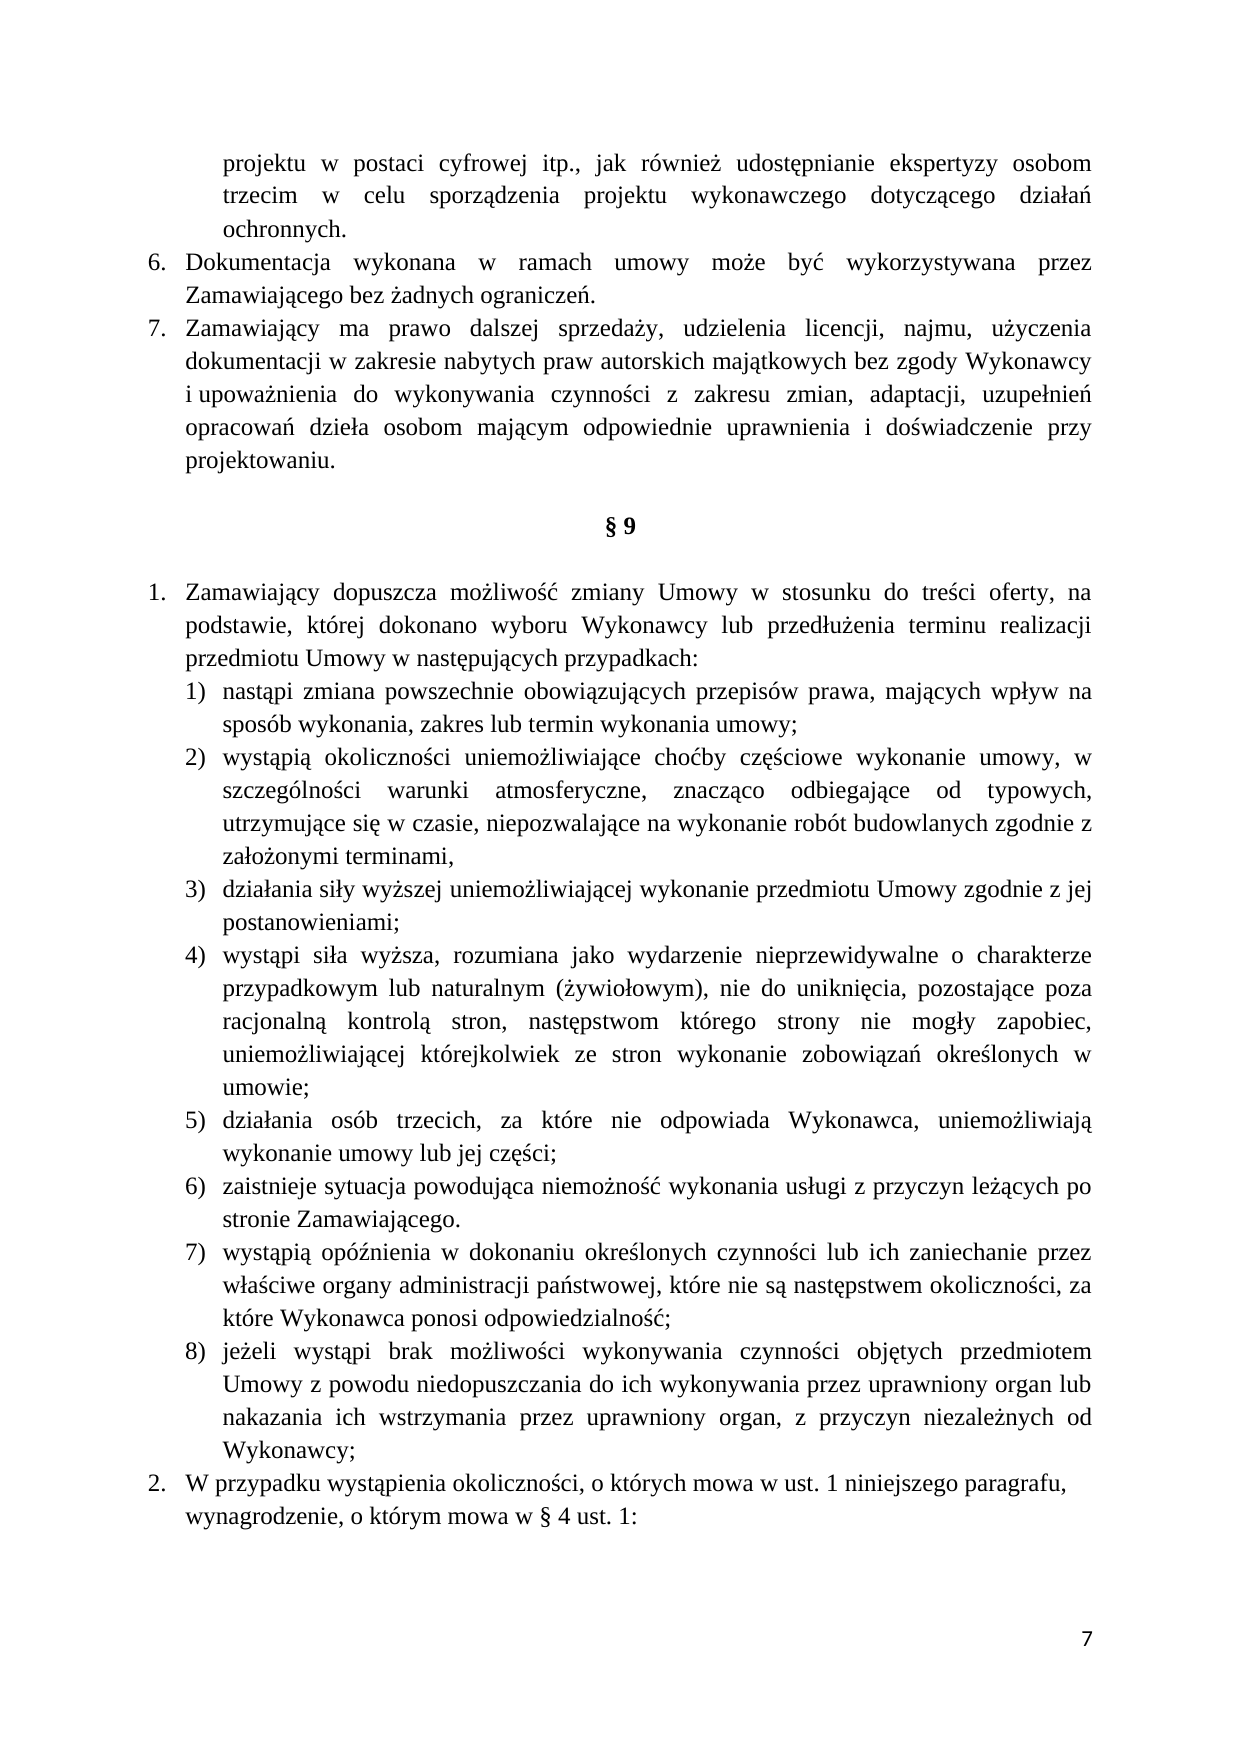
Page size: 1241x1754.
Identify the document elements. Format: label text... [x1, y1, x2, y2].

list jeżeli wystąpi brak możliwości wykonywania czynności objętych przedmiotem Umowy z powodu niedopuszczania do ich wykonywania przez uprawniony organ lub nakazania ich wstrzymania przez uprawniony organ, z przyczyn niezależnych od Wykonawcy; [185, 1336, 1093, 1464]
list wystąpi siła wyższa, rozumiana jako wydarzenie nieprzewidywalne o charakterze przypadkowym lub naturalnym (żywiołowym), nie do uniknięcia, pozostające poza racjonalną kontrolą stron, następstwom którego strony nie mogły zapobiec, uniemożliwiającej którejkolwiek ze stron wykonanie zobowiązań określonych w umowie; [185, 940, 1093, 1101]
text § 9 [148, 511, 1093, 539]
list wystąpią opóźnienia w dokonaniu określonych czynności lub ich zaniechanie przez właściwe organy administracji państwowej, które nie są następstwem okoliczności, za które Wykonawca ponosi odpowiedzialność; [185, 1237, 1093, 1332]
list działania siły wyższej uniemożliwiającej wykonanie przedmiotu Umowy zgodnie z jej postanowieniami; [185, 874, 1093, 936]
list wystąpią okoliczności uniemożliwiające choćby częściowe wykonanie umowy, w szczególności warunki atmosferyczne, znacząco odbiegające od typowych, utrzymujące się w czasie, niepozwalające na wykonanie robót budowlanych zgodnie z założonymi terminami, [185, 742, 1093, 870]
list zaistnieje sytuacja powodująca niemożność wykonania usługi z przyczyn leżących po stronie Zamawiającego. [185, 1171, 1093, 1233]
list nastąpi zmiana powszechnie obowiązujących przepisów prawa, mających wpływ na sposób wykonania, zakres lub termin wykonania umowy; [185, 676, 1093, 738]
list W przypadku wystąpienia okoliczności, o których mowa w ust. 1 niniejszego paragrafu, wynagrodzenie, o którym mowa w § 4 ust. 1: [148, 1468, 1093, 1530]
list Dokumentacja wykonana w ramach umowy może być wykorzystywana przez Zamawiającego bez żadnych ograniczeń. [148, 247, 1093, 308]
list Zamawiający ma prawo dalszej sprzedaży, udzielenia licencji, najmu, użyczenia dokumentacji w zakresie nabytych praw autorskich majątkowych bez zgody Wykonawcy i upoważnienia do wykonywania czynności z zakresu zmian, adaptacji, uzupełnień opracowań dzieła osobom mającym odpowiednie uprawnienia i doświadczenie przy projektowaniu. [148, 313, 1093, 473]
list Zamawiający dopuszcza możliwość zmiany Umowy w stosunku do treści oferty, na podstawie, której dokonano wyboru Wykonawcy lub przedłużenia terminu realizacji przedmiotu Umowy w następujących przypadkach: [148, 577, 1093, 672]
list działania osób trzecich, za które nie odpowiada Wykonawca, uniemożliwiają wykonanie umowy lub jej części; [185, 1105, 1093, 1167]
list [185, 148, 1093, 242]
